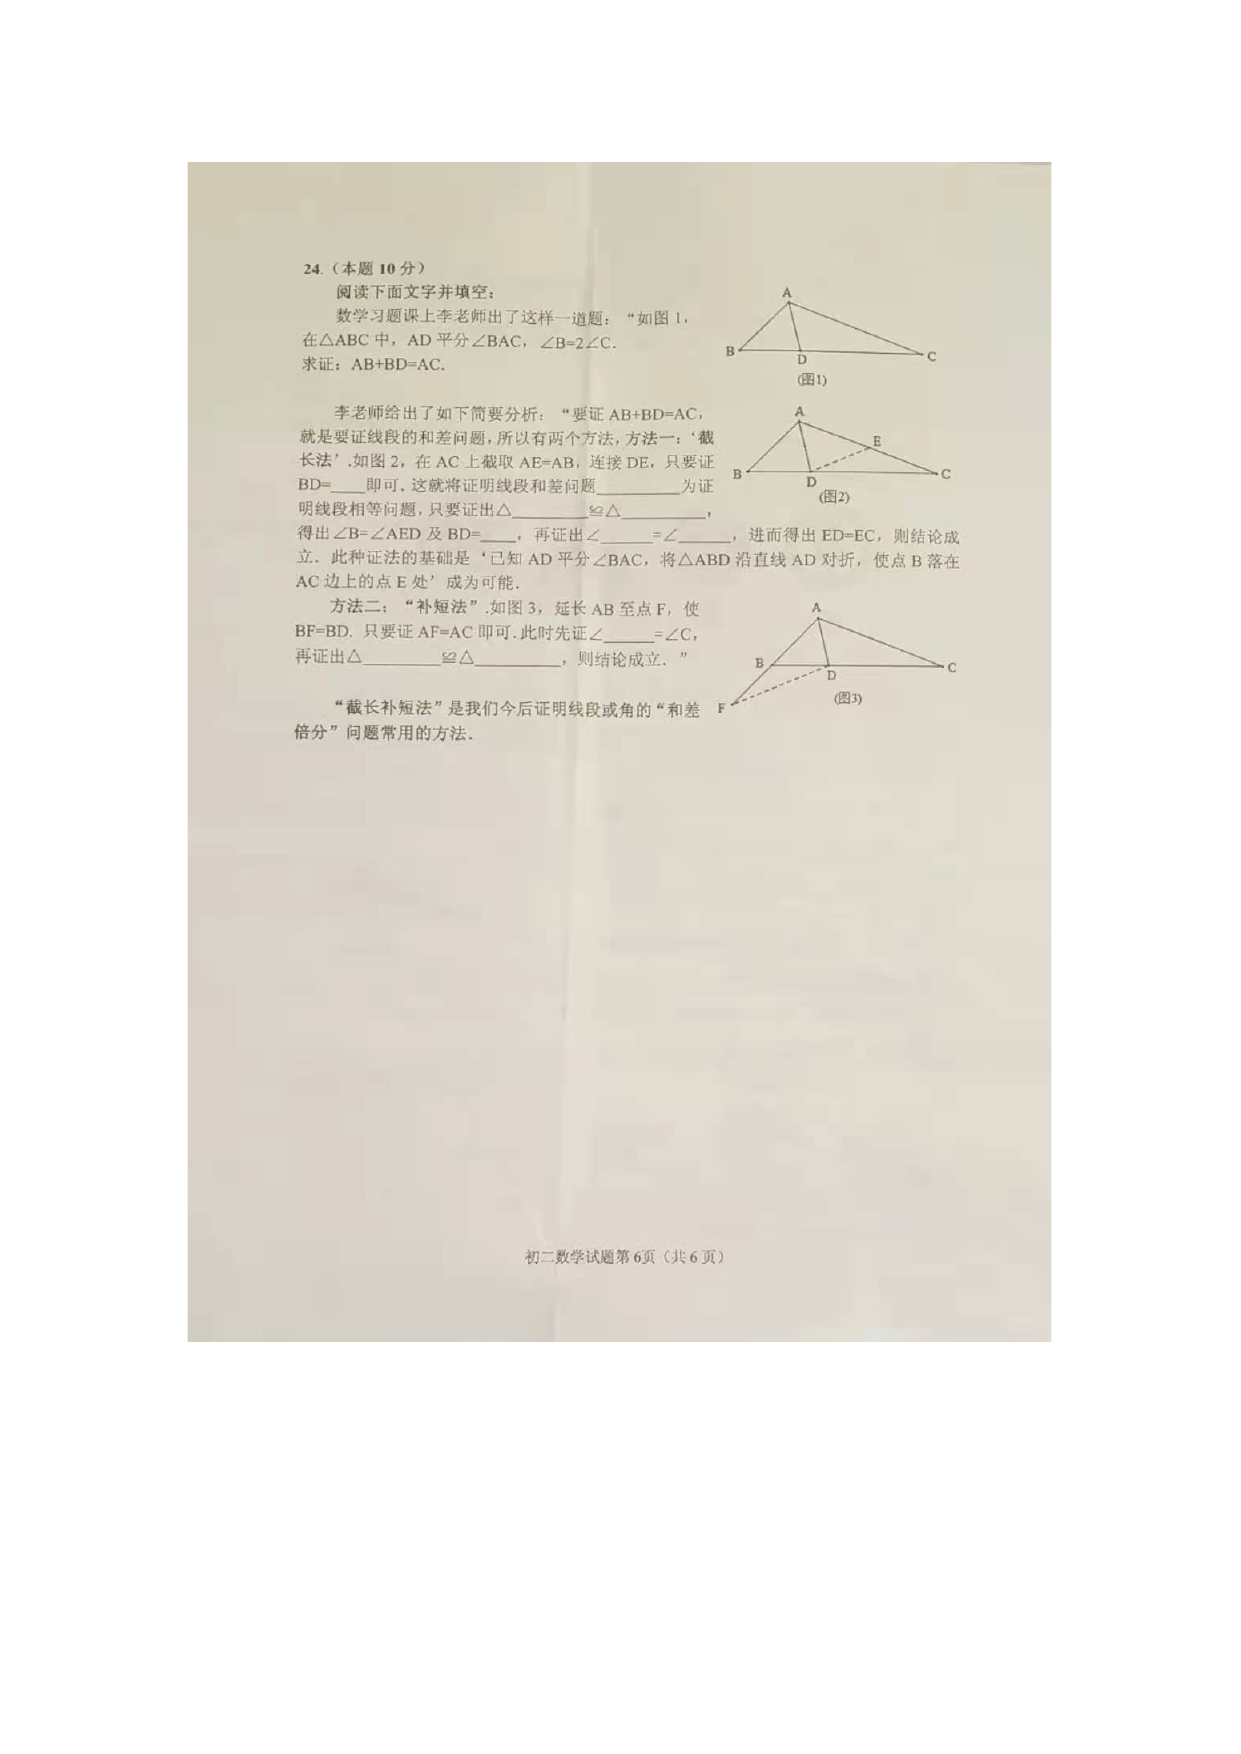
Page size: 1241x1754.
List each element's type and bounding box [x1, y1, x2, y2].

picture [187, 162, 1052, 1342]
